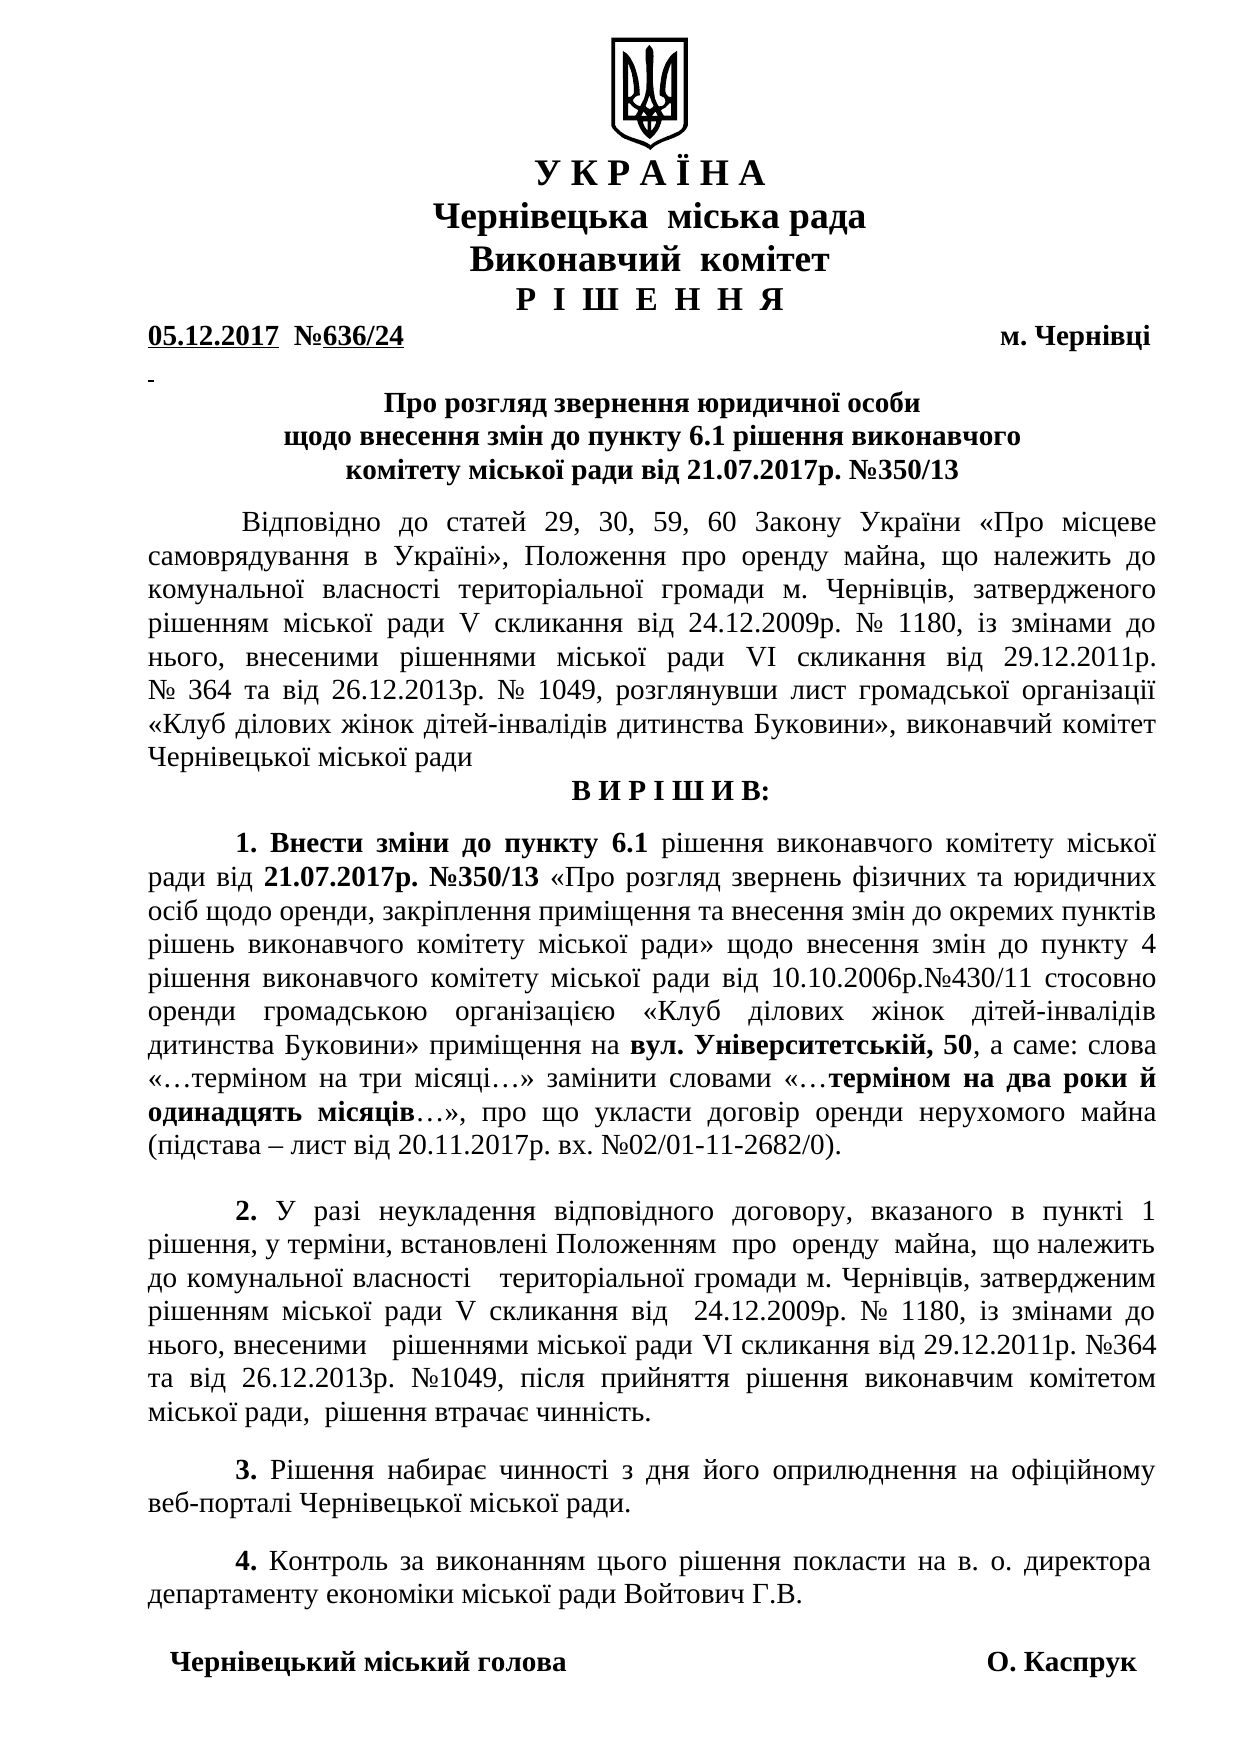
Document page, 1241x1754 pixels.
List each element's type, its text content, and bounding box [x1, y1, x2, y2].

text 1. Внести зміни до пункту 6.1 рішення виконавчого комітету міської ради від 21.07.2017р. №350/13 «Про розгляд звернень фізичних та юридичних осіб щодо оренди, закріплення приміщення та внесення змін до окремих пунктів рішень виконавчого комітету міської ради» щодо внесення змін до пункту 4 рішення виконавчого комітету міської ради від 10.10.2006р.№430/11 стосовно оренди громадською організацією «Клуб ділових жінок дітей-інвалідів дитинства Буковини» приміщення на вул. Університетській, 50, а саме: слова «…терміном на три місяці…» замінити словами «…терміном на два роки й одинадцять місяців…», про що укласти договір оренди нерухомого майна (підстава – лист від 20.11.2017р. вх. №02/01-11-2682/0). [148, 826, 1157, 1161]
text В И Р І Ш И В: [148, 773, 1157, 806]
subtitle Р І Ш Е Н Н Я [148, 279, 1152, 318]
text 3. Рішення набирає чинності з дня його оприлюднення на офіційному веб-порталі Чернівецької міської ради. [148, 1452, 1157, 1519]
text 4. Контроль за виконанням цього рішення покласти на в. о. директора департаменту економіки міської ради Войтович Г.В. [148, 1543, 1152, 1610]
text У К Р А Ї Н А [148, 150, 1152, 193]
subtitle Виконавчий комітет [148, 236, 1152, 279]
text 2. У разі неукладення відповідного договору, вказаного в пункті 1 рішення, у терміни, встановлені Положенням про оренду майна, що належить до комунальної власності територіальної громади м. Чернівців, затвердженим рішенням міської ради V скликання від 24.12.2009р. № 1180, із змінами до нього, внесеними рішеннями міської ради VI скликання від 29.12.2011р. №364 та від 26.12.2013р. №1049, після прийняття рішення виконавчим комітетом міської ради, рішення втрачає чинність. [148, 1193, 1157, 1427]
text комітету міської ради від 21.07.2017р. №350/13 [148, 452, 1157, 485]
text 05.12.2017 №636/24 м. Чернівці [148, 318, 1159, 351]
text Відповідно до статей 29, 30, 59, 60 Закону України «Про місцеве самоврядування в Україні», Положення про оренду майна, що належить до комунальної власності територіальної громади м. Чернівців, затвердженого рішенням міської ради V скликання від 24.12.2009р. № 1180, із змінами до нього, внесеними рішеннями міської ради VI скликання від 29.12.2011р. № 364 та від 26.12.2013р. № 1049, розглянувши лист громадської організації «Клуб ділових жінок дітей-інвалідів дитинства Буковини», виконавчий комітет Чернівецької міської ради [148, 504, 1157, 773]
text Чернівецький міський голова О. Каспрук [148, 1644, 1152, 1677]
text Про розгляд звернення юридичної особи [148, 385, 1157, 418]
text щодо внесення змін до пункту 6.1 рішення виконавчого [148, 418, 1157, 452]
text Чернівецька міська рада [148, 193, 1152, 236]
